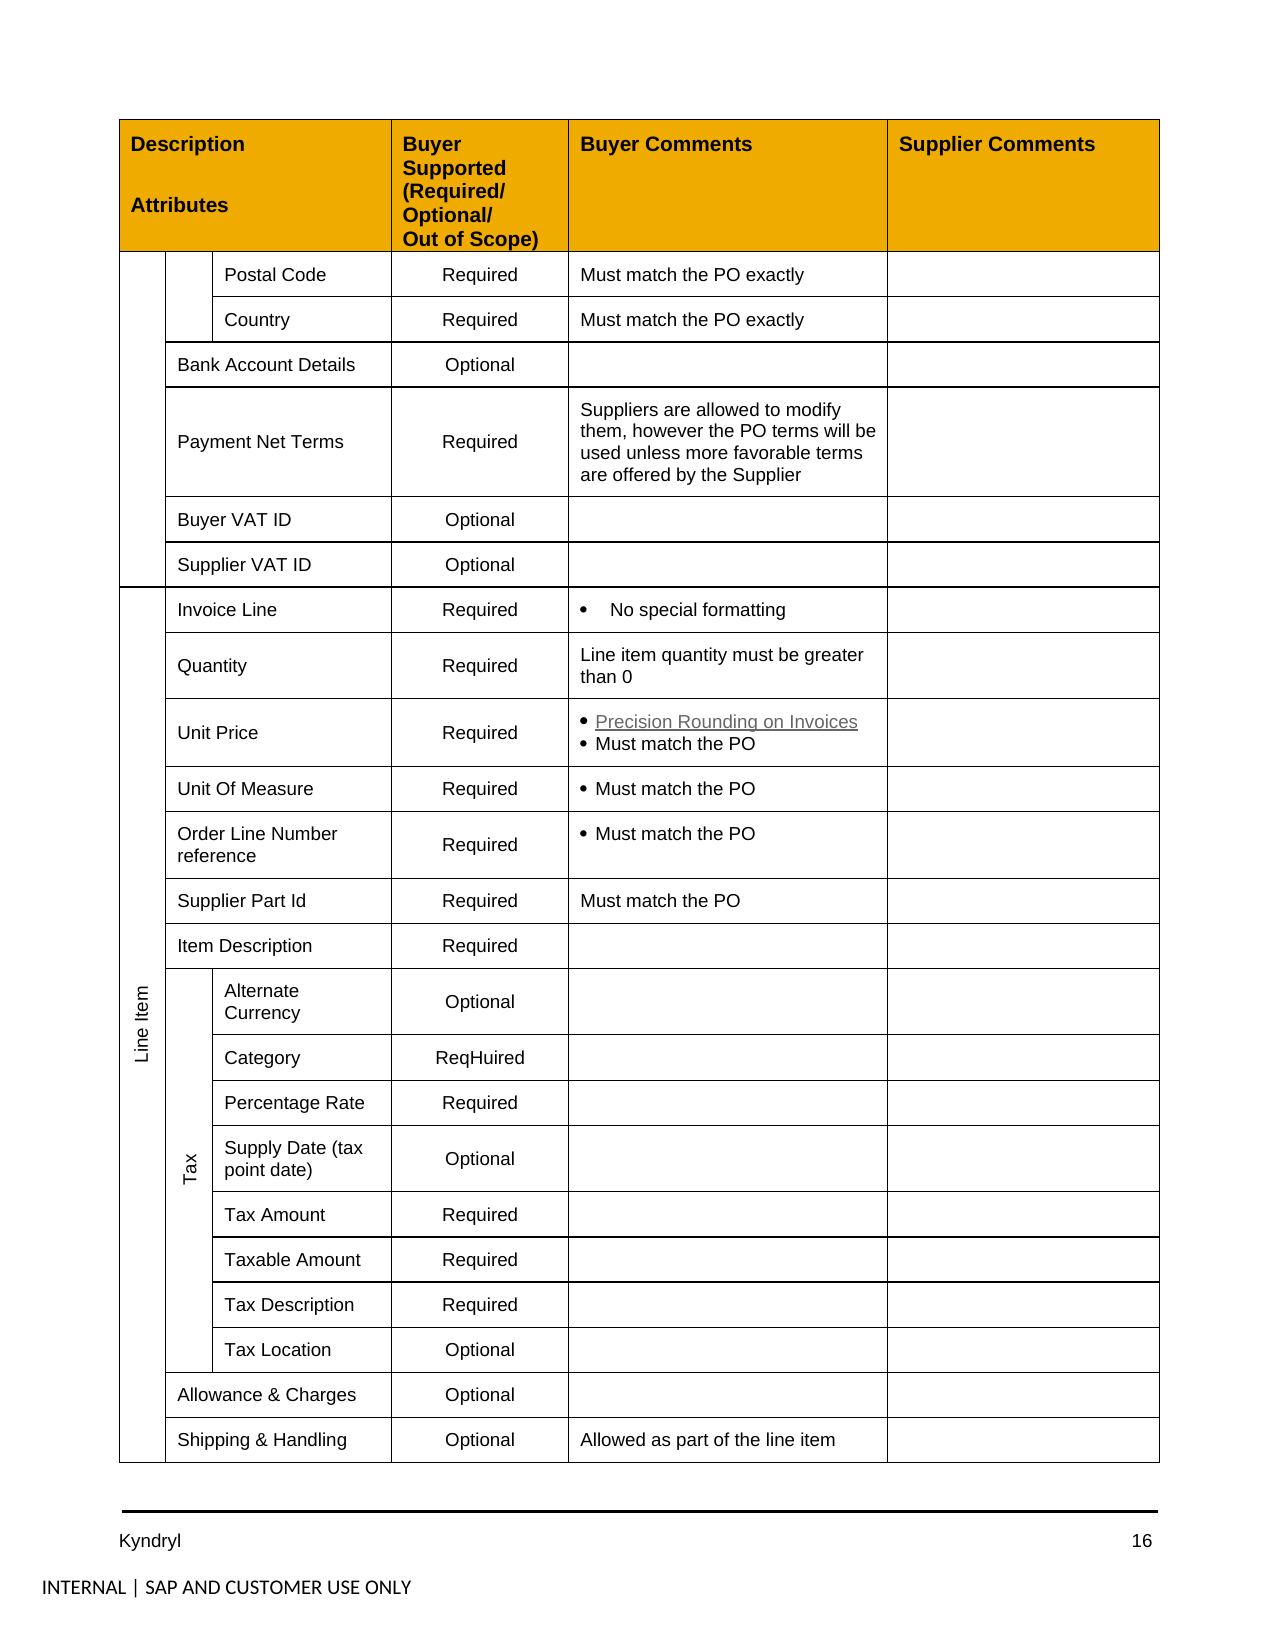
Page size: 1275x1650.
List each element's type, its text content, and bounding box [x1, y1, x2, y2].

table_cell Required [392, 699, 568, 766]
table_cell Payment Net Terms [166, 388, 391, 496]
table_cell Line item quantity must be greater than 0 [569, 633, 887, 698]
table_cell Tax Amount [213, 1192, 391, 1236]
table_cell Item Description [166, 924, 391, 968]
table_cell Required [392, 812, 568, 877]
table_cell [569, 969, 887, 1034]
table_cell [569, 543, 887, 586]
table_cell No special formatting [569, 588, 887, 632]
table_cell [888, 1035, 1159, 1079]
table_cell Allowed as part of the line item [569, 1418, 887, 1462]
table_cell Optional [392, 1373, 568, 1417]
table_cell Required [392, 633, 568, 698]
table_cell Buyer VAT ID [166, 497, 391, 541]
table_cell [888, 297, 1159, 341]
table_cell [569, 924, 887, 968]
table_cell [888, 497, 1159, 541]
table_cell Suppliers are allowed to modify them, however the PO terms will be used unless more favorable terms are offered by the Supplier [569, 388, 887, 496]
table_cell [888, 588, 1159, 632]
table_cell Quantity [166, 633, 391, 698]
table_cell Optional [392, 969, 568, 1034]
table_cell Must match the PO exactly [569, 252, 887, 296]
table_cell Required [392, 767, 568, 811]
table_cell [888, 1328, 1159, 1372]
table_cell Required [392, 1283, 568, 1327]
table_cell Taxable Amount [213, 1238, 391, 1281]
table_header Buyer Supported (Required/ Optional/ Out of Scope) [392, 120, 568, 251]
table_cell Unit Price [166, 699, 391, 766]
table_cell [569, 343, 887, 386]
table_cell [569, 1081, 887, 1124]
table_cell [888, 969, 1159, 1034]
table_cell Precision Rounding on Invoices Must match the PO [569, 699, 887, 766]
table_cell Postal Code [213, 252, 391, 296]
table_cell Unit Of Measure [166, 767, 391, 811]
table_cell Must match the PO [569, 812, 887, 877]
table_cell Alternate Currency [213, 969, 391, 1034]
table_cell Shipping & Handling [166, 1418, 391, 1462]
table_header Supplier Comments [888, 120, 1159, 251]
table_cell Country [213, 297, 391, 341]
table_cell Required [392, 588, 568, 632]
table_cell [888, 924, 1159, 968]
table_cell Optional [392, 543, 568, 586]
table_cell Optional [392, 1328, 568, 1372]
table_cell [888, 1418, 1159, 1462]
table_cell Required [392, 924, 568, 968]
table_header Description Attributes [120, 120, 391, 251]
table_cell Allowance & Charges [166, 1373, 391, 1417]
table_header Buyer Comments [569, 120, 887, 251]
table_cell [888, 767, 1159, 811]
table_cell Percentage Rate [213, 1081, 391, 1124]
table_cell [888, 1373, 1159, 1417]
table_cell [888, 633, 1159, 698]
table_cell [569, 1328, 887, 1372]
table_cell Supply Date (tax point date) [213, 1126, 391, 1191]
table_cell [569, 1238, 887, 1281]
table_cell Required [392, 252, 568, 296]
table_cell Line Item [120, 588, 165, 1462]
table_cell Optional [392, 1126, 568, 1191]
table_cell Tax [166, 969, 212, 1372]
table_cell [888, 1283, 1159, 1327]
table_cell Tax Description [213, 1283, 391, 1327]
table_cell Supplier Part Id [166, 879, 391, 923]
table_cell Required [392, 1192, 568, 1236]
table_cell [569, 1192, 887, 1236]
table_cell ReqHuired [392, 1035, 568, 1079]
table_cell Required [392, 297, 568, 341]
table_cell [888, 699, 1159, 766]
table_cell Must match the PO exactly [569, 297, 887, 341]
table_cell Required [392, 1081, 568, 1124]
table_cell [888, 543, 1159, 586]
table_cell [569, 1373, 887, 1417]
table_cell [888, 343, 1159, 386]
table_cell Must match the PO [569, 767, 887, 811]
table_cell [888, 1192, 1159, 1236]
table_cell Required [392, 388, 568, 496]
table_cell Optional [392, 1418, 568, 1462]
table_cell Required [392, 879, 568, 923]
table_cell [569, 1035, 887, 1079]
table_cell Optional [392, 497, 568, 541]
table_cell [569, 497, 887, 541]
table_cell [888, 252, 1159, 296]
table_cell [888, 1081, 1159, 1124]
table_cell [888, 388, 1159, 496]
table_cell Order Line Number reference [166, 812, 391, 877]
table_cell Invoice Line [166, 588, 391, 632]
table_cell [569, 1126, 887, 1191]
table_cell [888, 1238, 1159, 1281]
table_cell Required [392, 1238, 568, 1281]
table_cell Optional [392, 343, 568, 386]
table_cell Bank Account Details [166, 343, 391, 386]
table_cell Category [213, 1035, 391, 1079]
table_cell Must match the PO [569, 879, 887, 923]
table_cell [888, 1126, 1159, 1191]
table_cell [888, 879, 1159, 923]
table_cell [569, 1283, 887, 1327]
table_cell Supplier VAT ID [166, 543, 391, 586]
table_cell [888, 812, 1159, 877]
table_cell Tax Location [213, 1328, 391, 1372]
